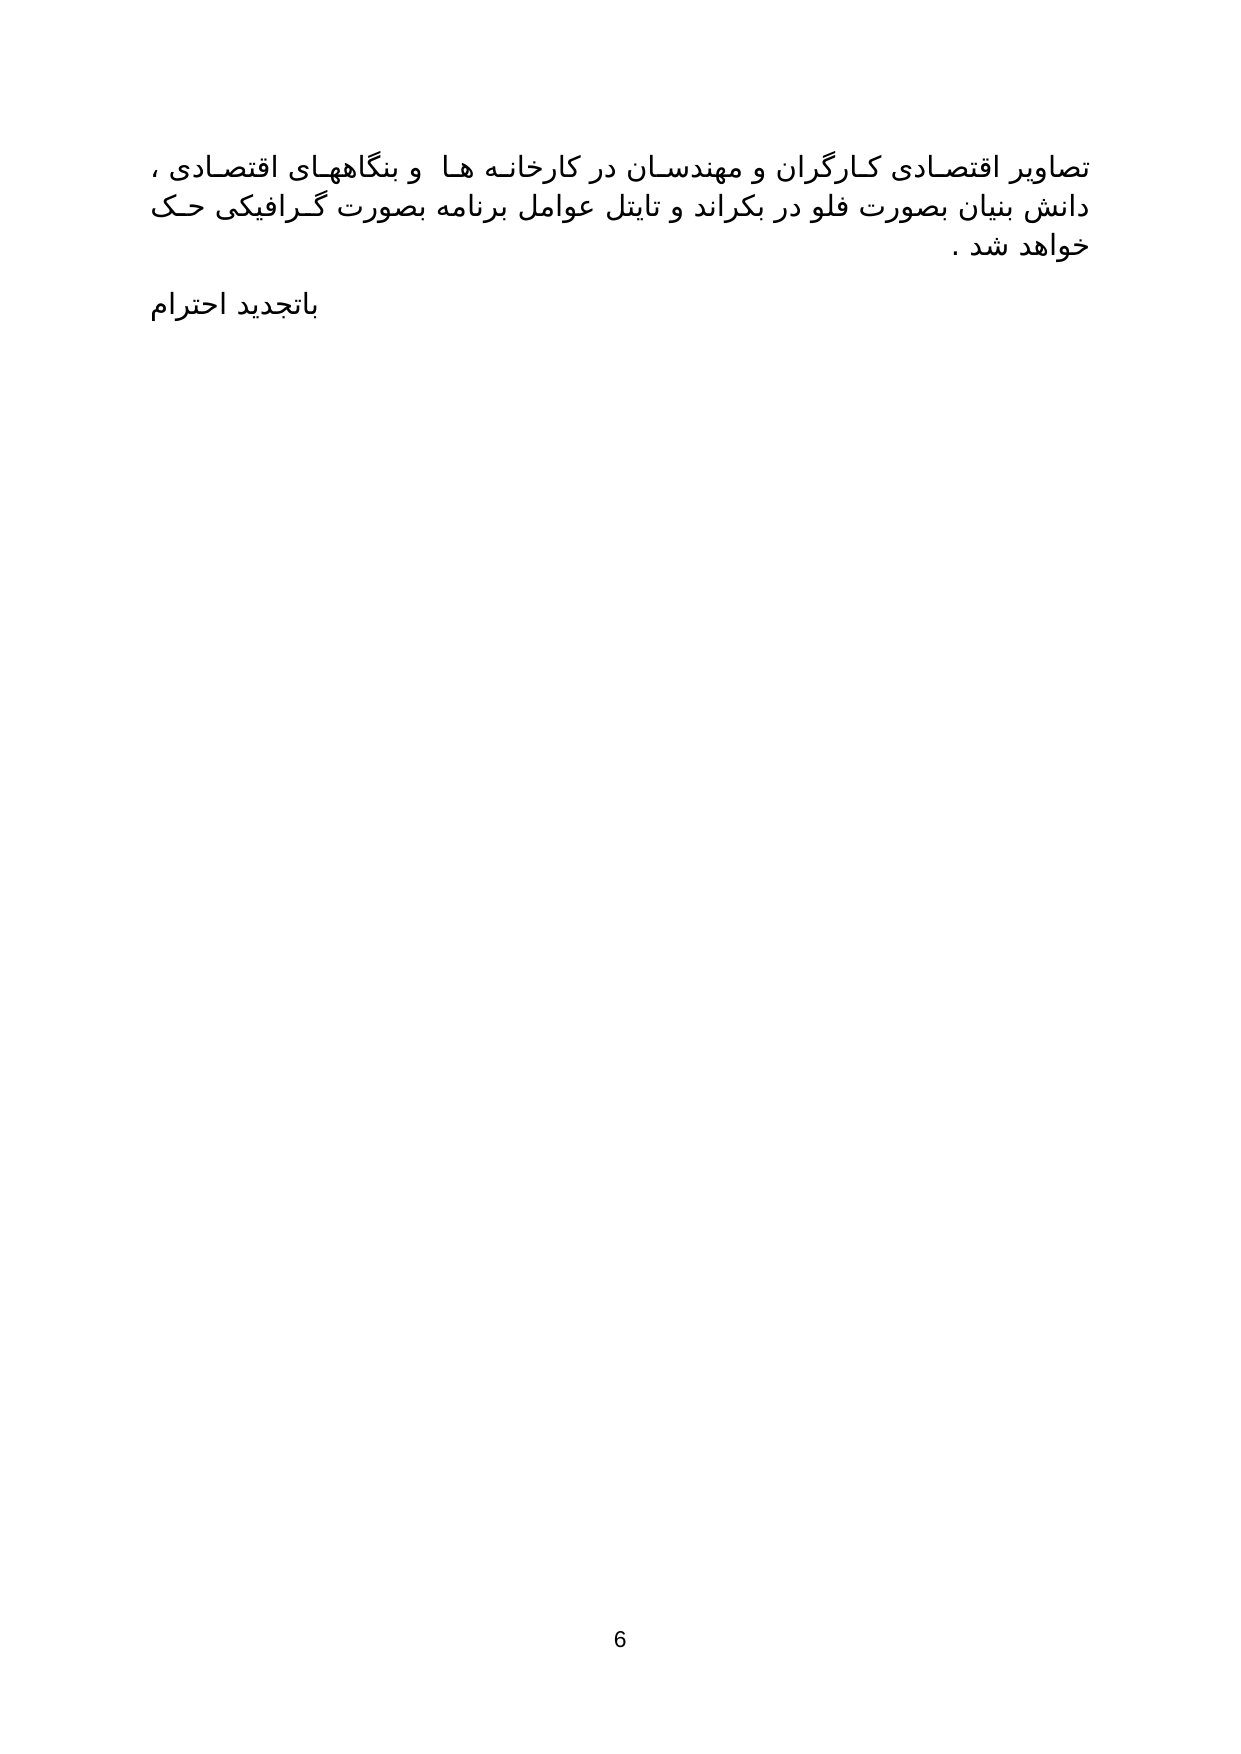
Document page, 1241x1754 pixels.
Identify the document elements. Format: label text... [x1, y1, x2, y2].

text تصاویر اقتصادی کارگران و مهندسان در کارخانه ها و بنگاههای اقتصادی ، دانش بنیان بصورت فلو در بکراند و تایتل عوامل برنامه بصورت گرافیکی حک خواهد شد . [150, 150, 1090, 262]
text باتجدید احترام [150, 288, 1090, 322]
